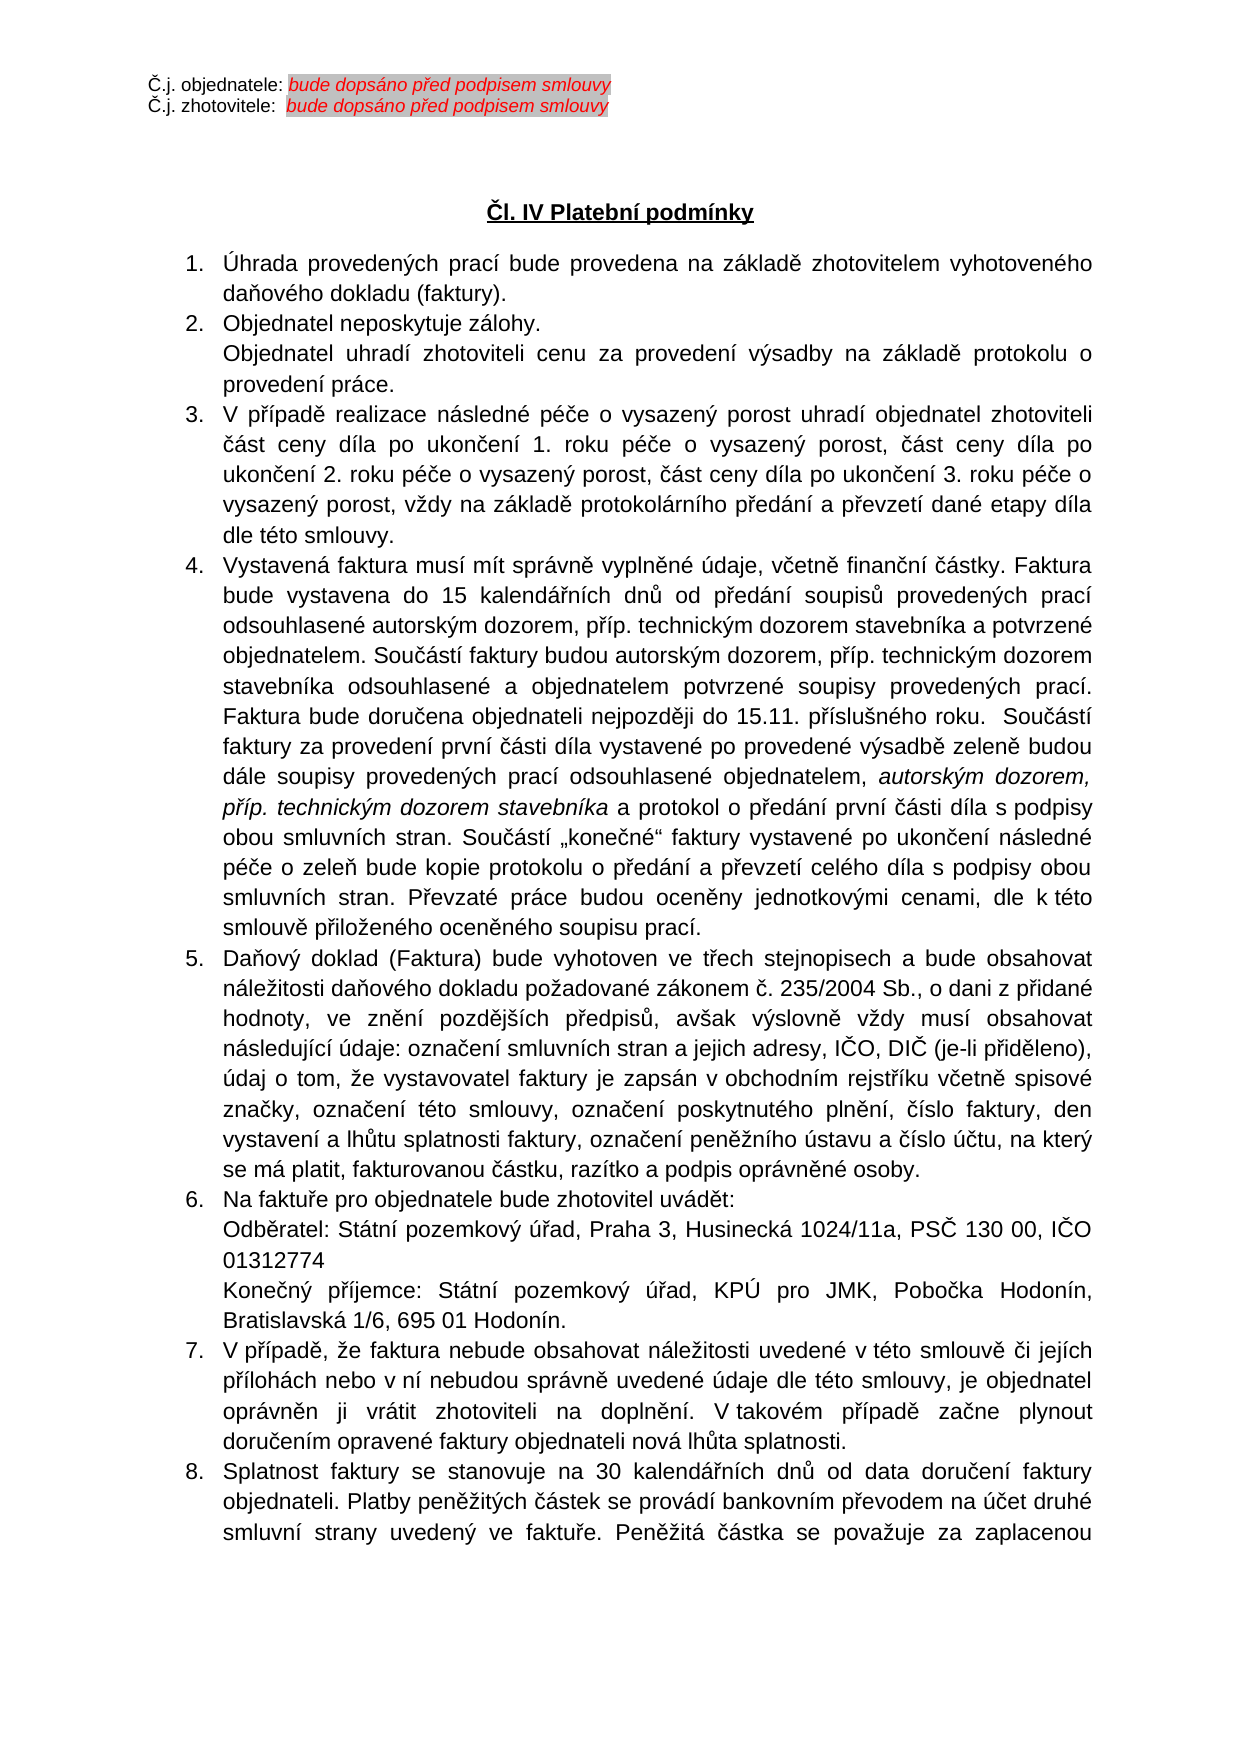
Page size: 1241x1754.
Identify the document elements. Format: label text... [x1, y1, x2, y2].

list Daňový doklad (Faktura) bude vyhotoven ve třech stejnopisech a bude obsahovat náležitosti daňového dokladu požadované zákonem č. 235/2004 Sb., o dani z přidané hodnoty, ve znění pozdějších předpisů, avšak výslovně vždy musí obsahovat následující údaje: označení smluvních stran a jejich adresy, IČO, DIČ (je-li přiděleno), údaj o tom, že vystavovatel faktury je zapsán v obchodním rejstříku včetně spisové značky, označení této smlouvy, označení poskytnutého plnění, číslo faktury, den vystavení a lhůtu splatnosti faktury, označení peněžního ústavu a číslo účtu, na který se má platit, fakturovanou částku, razítko a podpis oprávněné osoby. [185, 944, 1093, 1182]
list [185, 1458, 1093, 1545]
list V případě realizace následné péče o vysazený porost uhradí objednatel zhotoviteli část ceny díla po ukončení 1. roku péče o vysazený porost, část ceny díla po ukončení 2. roku péče o vysazený porost, část ceny díla po ukončení 3. roku péče o vysazený porost, vždy na základě protokolárního předání a převzetí dané etapy díla dle této smlouvy. [185, 401, 1093, 548]
list Objednatel neposkytuje zálohy. [185, 310, 1093, 336]
list V případě, že faktura nebude obsahovat náležitosti uvedené v této smlouvě či jejích přílohách nebo v ní nebudou správně uvedené údaje dle této smlouvy, je objednatel oprávněn ji vrátit zhotoviteli na doplnění. V takovém případě začne plynout doručením opravené faktury objednateli nová lhůta splatnosti. [185, 1337, 1093, 1454]
list Vystavená faktura musí mít správně vyplněné údaje, včetně finanční částky. Faktura bude vystavena do 15 kalendářních dnů od předání soupisů provedených prací odsouhlasené autorským dozorem, příp. technickým dozorem stavebníka a potvrzené objednatelem. Součástí faktury budou autorským dozorem, příp. technickým dozorem stavebníka odsouhlasené a objednatelem potvrzené soupisy provedených prací. Faktura bude doručena objednateli nejpozději do 15.11. příslušného roku. Součástí faktury za provedení první části díla vystavené po provedené výsadbě zeleně budou dále soupisy provedených prací odsouhlasené objednatelem, autorským dozorem, příp. technickým dozorem stavebníka a protokol o předání první části díla s podpisy obou smluvních stran. Součástí „konečné“ faktury vystavené po ukončení následné péče o zeleň bude kopie protokolu o předání a převzetí celého díla s podpisy obou smluvních stran. Převzaté práce budou oceněny jednotkovými cenami, dle k této smlouvě přiloženého oceněného soupisu prací. [185, 552, 1093, 941]
list Na faktuře pro objednatele bude zhotovitel uvádět: [185, 1186, 1093, 1212]
list Odběratel: Státní pozemkový úřad, Praha 3, Husinecká 1024/11a, PSČ 130 00, IČO 01312774 [223, 1216, 1093, 1273]
list Objednatel uhradí zhotoviteli cenu za provedení výsadby na základě protokolu o provedení práce. [223, 340, 1093, 397]
text Čl. IV Platební podmínky [148, 199, 1093, 225]
list Úhrada provedených prací bude provedena na základě zhotovitelem vyhotoveného daňového dokladu (faktury). [185, 250, 1093, 306]
list Konečný příjemce: Státní pozemkový úřad, KPÚ pro JMK, Pobočka Hodonín, Bratislavská 1/6, 695 01 Hodonín. [223, 1277, 1093, 1333]
